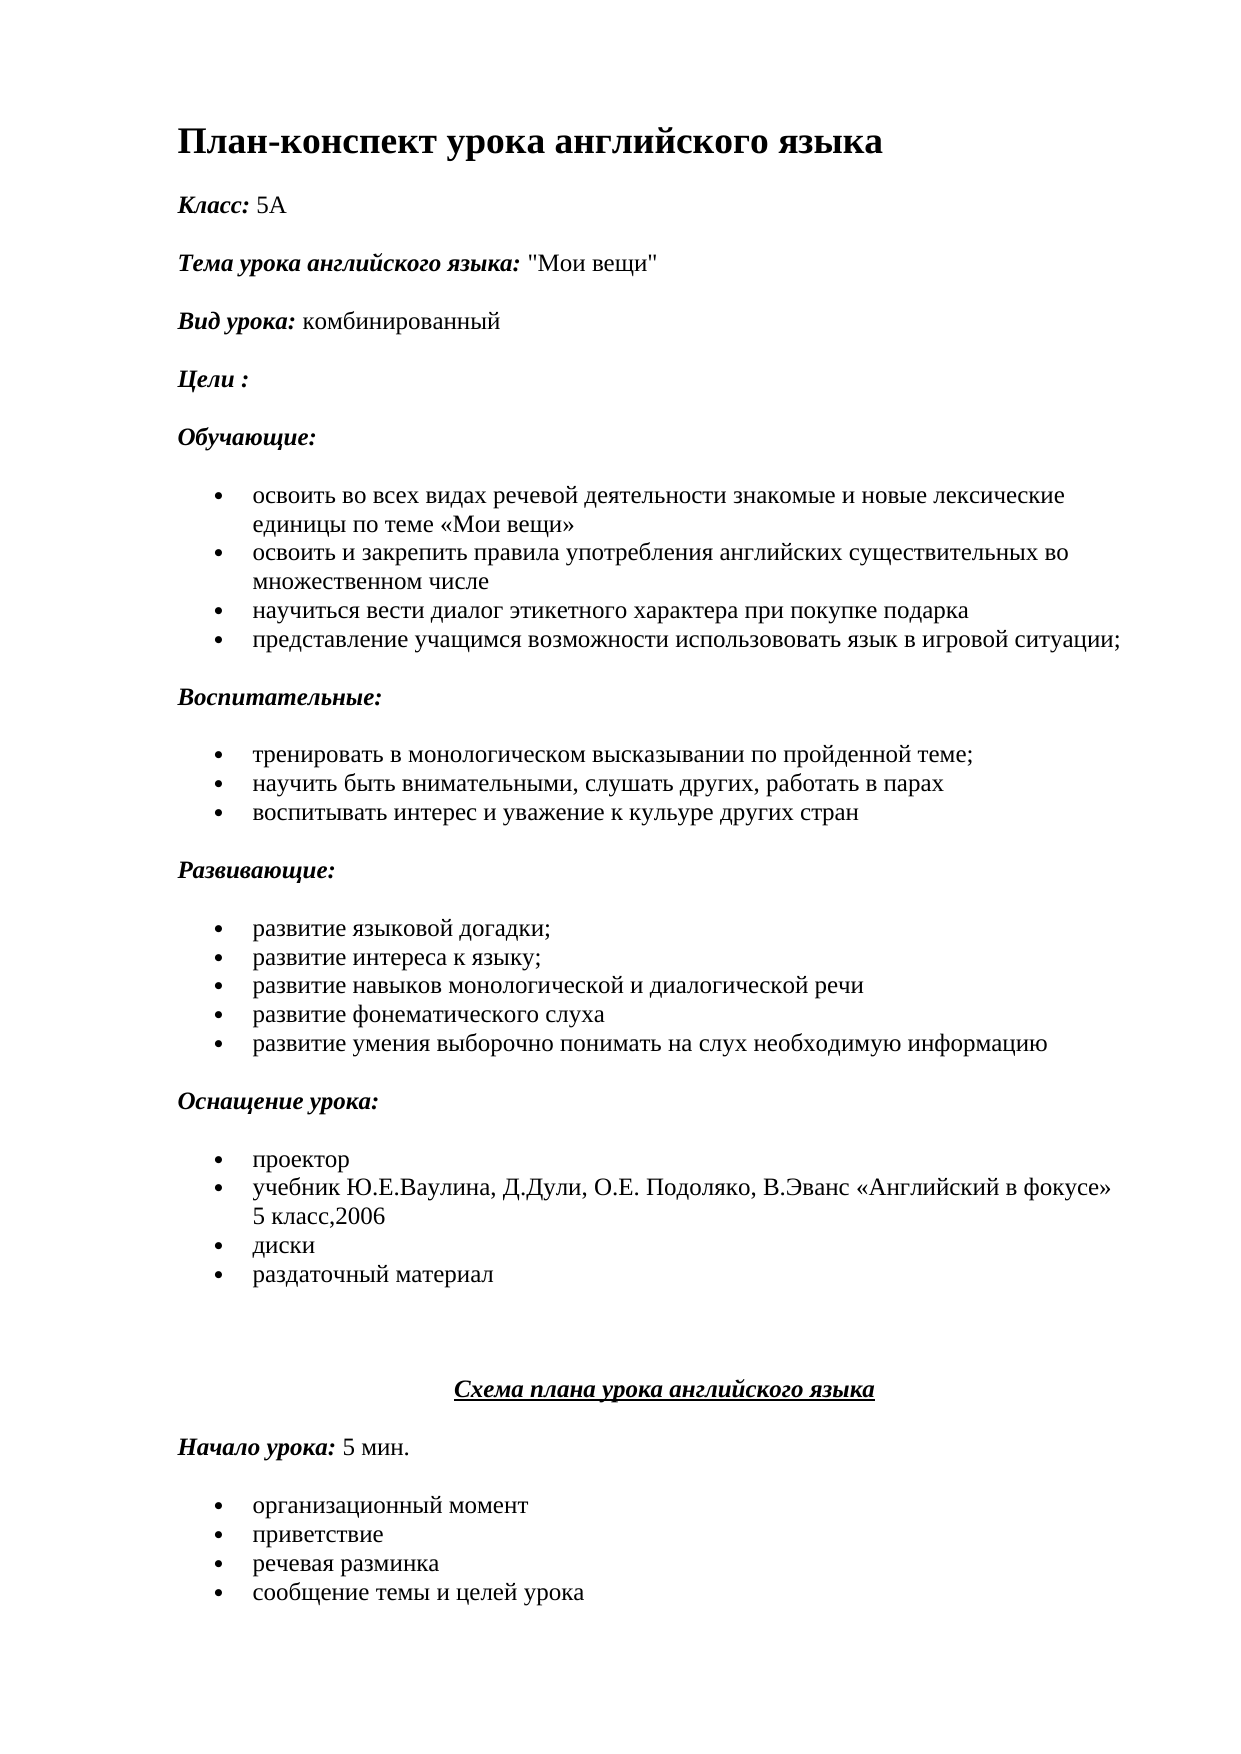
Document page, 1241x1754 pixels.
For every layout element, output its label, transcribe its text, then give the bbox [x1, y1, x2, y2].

text Оснащение урока: [177, 1086, 1152, 1114]
list развитие интереса к языку; [215, 942, 1152, 970]
list диски [215, 1230, 1152, 1259]
list освоить и закрепить правила употребления английских существительных во множественном числе [215, 537, 1152, 595]
text Схема плана урока английского языка [177, 1374, 1152, 1403]
list развитие языковой догадки; [215, 913, 1152, 942]
text Вид урока: комбинированный [177, 306, 1152, 335]
list развитие фонематического слуха [215, 999, 1152, 1028]
text Начало урока: 5 мин. [177, 1432, 1152, 1461]
list воспитывать интерес и уважение к кульуре других стран [215, 797, 1152, 826]
list тренировать в монологическом высказывании по пройденной теме; [215, 739, 1152, 768]
list сообщение темы и целей урока [215, 1577, 1152, 1605]
list представление учащимся возможности использововать язык в игровой ситуации; [215, 624, 1152, 652]
text Цели : [177, 364, 1152, 393]
text Развивающие: [177, 855, 1152, 884]
list организационный момент [215, 1490, 1152, 1519]
list проектор [215, 1144, 1152, 1172]
list учебник Ю.Е.Ваулина, Д.Дули, О.Е. Подоляко, В.Эванс «Английский в фокусе» 5 класс,2006 [215, 1172, 1152, 1230]
list раздаточный материал [215, 1259, 1152, 1287]
list приветствие [215, 1519, 1152, 1548]
text Тема урока английского языка: "Мои вещи" [177, 248, 1152, 277]
list научить быть внимательными, слушать других, работать в парах [215, 768, 1152, 797]
text Воспитательные: [177, 682, 1152, 710]
list речевая разминка [215, 1548, 1152, 1577]
text План-конспект урока английского языка [177, 118, 1152, 161]
text Обучающие: [177, 422, 1152, 451]
list развитие навыков монологической и диалогической речи [215, 970, 1152, 999]
text Класс: 5А [177, 190, 1152, 219]
list освоить во всех видах речевой деятельности знакомые и новые лексические единицы по теме «Мои вещи» [215, 480, 1152, 537]
list научиться вести диалог этикетного характера при покупке подарка [215, 595, 1152, 624]
list развитие умения выборочно понимать на слух необходимую информацию [215, 1028, 1152, 1057]
